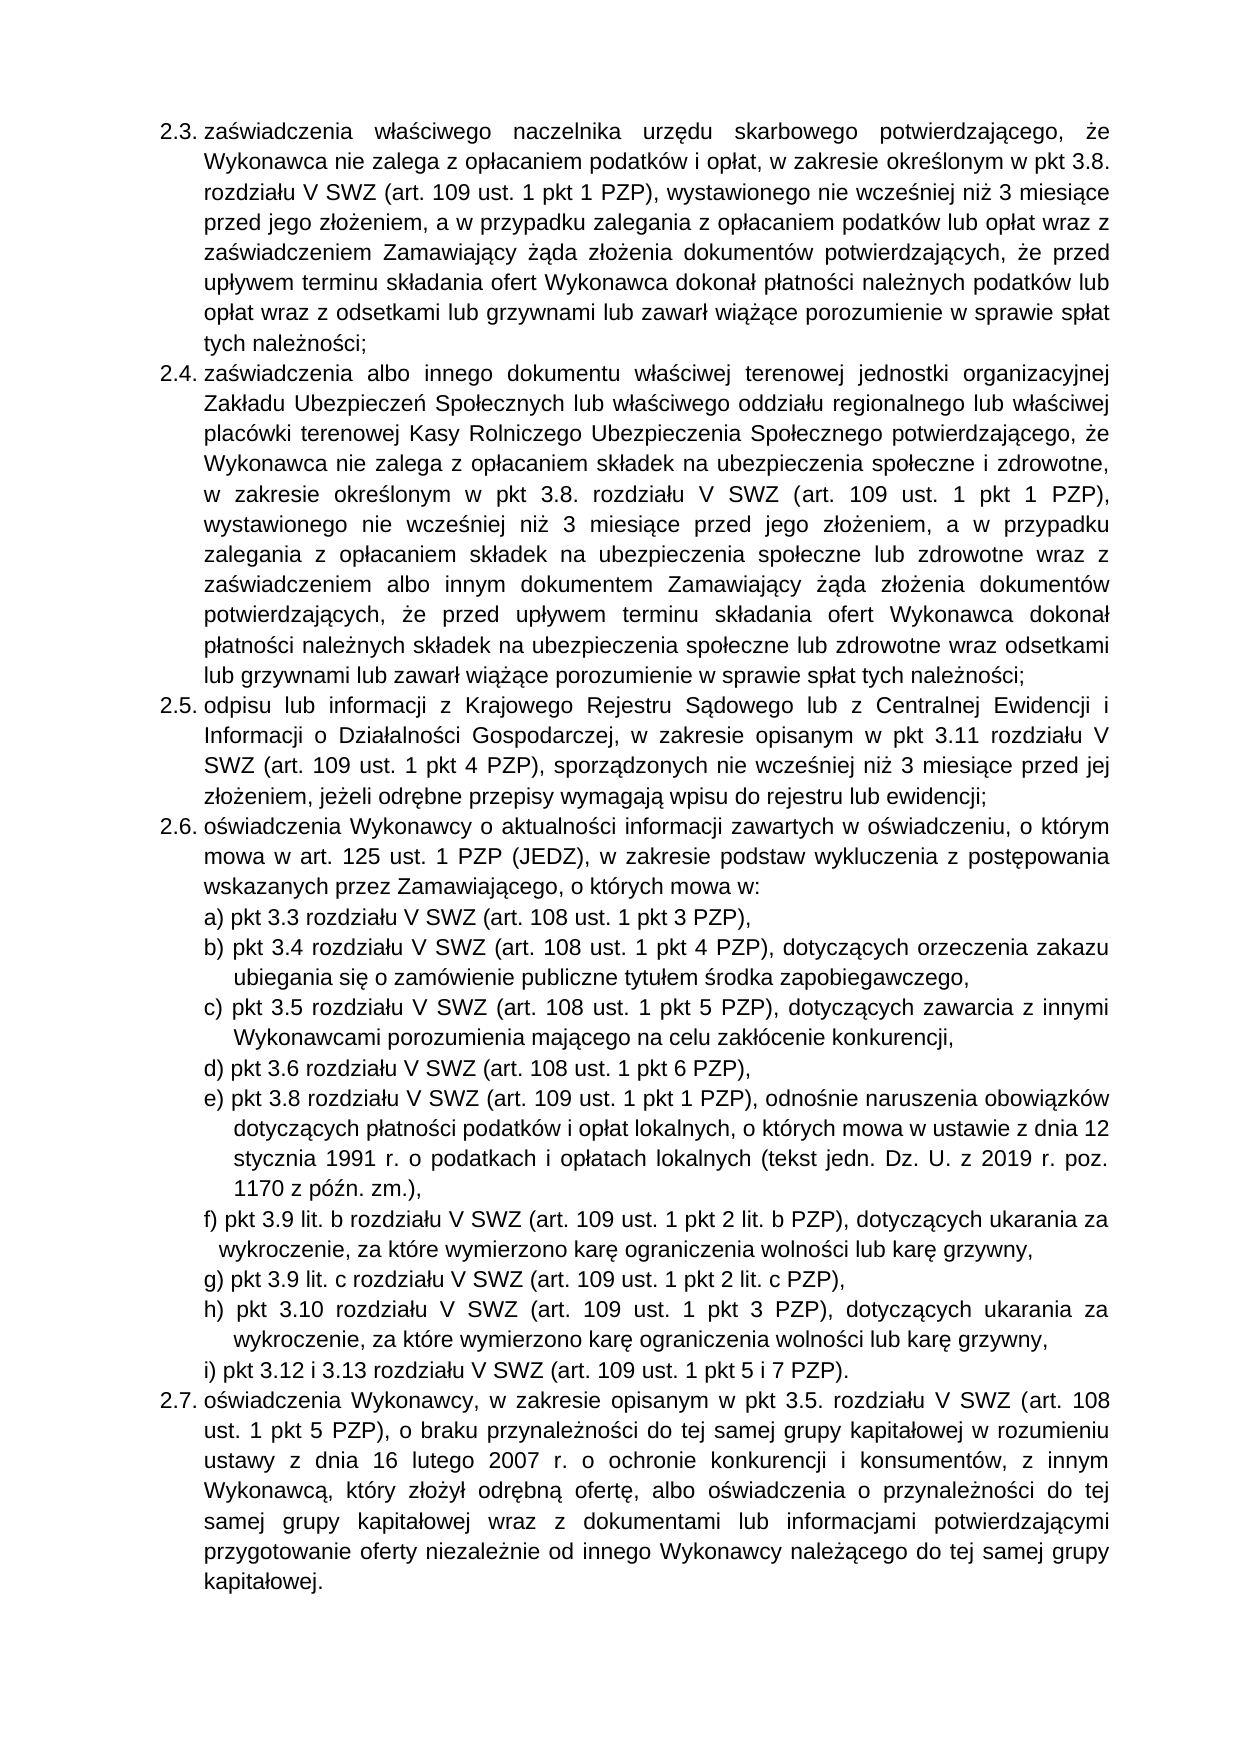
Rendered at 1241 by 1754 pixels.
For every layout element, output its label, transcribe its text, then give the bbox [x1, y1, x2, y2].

list odpisu lub informacji z Krajowego Rejestru Sądowego lub z Centralnej Ewidencji i Informacji o Działalności Gospodarczej, w zakresie opisanym w pkt 3.11 rozdziału V SWZ (art. 109 ust. 1 pkt 4 PZP), sporządzonych nie wcześniej niż 3 miesiące przed jej złożeniem, jeżeli odrębne przepisy wymagają wpisu do rejestru lub ewidencji; [159, 692, 1110, 809]
list zaświadczenia albo innego dokumentu właściwej terenowej jednostki organizacyjnej Zakładu Ubezpieczeń Społecznych lub właściwego oddziału regionalnego lub właściwej placówki terenowej Kasy Rolniczego Ubezpieczenia Społecznego potwierdzającego, że Wykonawca nie zalega z opłacaniem składek na ubezpieczenia społeczne i zdrowotne, w zakresie określonym w pkt 3.8. rozdziału V SWZ (art. 109 ust. 1 pkt 1 PZP), wystawionego nie wcześniej niż 3 miesiące przed jego złożeniem, a w przypadku zalegania z opłacaniem składek na ubezpieczenia społeczne lub zdrowotne wraz z zaświadczeniem albo innym dokumentem Zamawiający żąda złożenia dokumentów potwierdzających, że przed upływem terminu składania ofert Wykonawca dokonał płatności należnych składek na ubezpieczenia społeczne lub zdrowotne wraz odsetkami lub grzywnami lub zawarł wiążące porozumienie w sprawie spłat tych należności; [159, 360, 1110, 688]
text g) pkt 3.9 lit. c rozdziału V SWZ (art. 109 ust. 1 pkt 2 lit. c PZP), [204, 1266, 1110, 1292]
list oświadczenia Wykonawcy o aktualności informacji zawartych w oświadczeniu, o którym mowa w art. 125 ust. 1 PZP (JEDZ), w zakresie podstaw wykluczenia z postępowania wskazanych przez Zamawiającego, o których mowa w: [159, 813, 1110, 900]
text i) pkt 3.12 i 3.13 rozdziału V SWZ (art. 109 ust. 1 pkt 5 i 7 PZP). [204, 1357, 1110, 1383]
text h) pkt 3.10 rozdziału V SWZ (art. 109 ust. 1 pkt 3 PZP), dotyczących ukarania za wykroczenie, za które wymierzono karę ograniczenia wolności lub karę grzywny, [204, 1296, 1110, 1353]
text c) pkt 3.5 rozdziału V SWZ (art. 108 ust. 1 pkt 5 PZP), dotyczących zawarcia z innymi Wykonawcami porozumienia mającego na celu zakłócenie konkurencji, [204, 994, 1110, 1051]
list zaświadczenia właściwego naczelnika urzędu skarbowego potwierdzającego, że Wykonawca nie zalega z opłacaniem podatków i opłat, w zakresie określonym w pkt 3.8. rozdziału V SWZ (art. 109 ust. 1 pkt 1 PZP), wystawionego nie wcześniej niż 3 miesiące przed jego złożeniem, a w przypadku zalegania z opłacaniem podatków lub opłat wraz z zaświadczeniem Zamawiający żąda złożenia dokumentów potwierdzających, że przed upływem terminu składania ofert Wykonawca dokonał płatności należnych podatków lub opłat wraz z odsetkami lub grzywnami lub zawarł wiążące porozumienie w sprawie spłat tych należności; [159, 118, 1110, 356]
list oświadczenia Wykonawcy, w zakresie opisanym w pkt 3.5. rozdziału V SWZ (art. 108 ust. 1 pkt 5 PZP), o braku przynależności do tej samej grupy kapitałowej w rozumieniu ustawy z dnia 16 lutego 2007 r. o ochronie konkurencji i konsumentów, z innym Wykonawcą, który złożył odrębną ofertę, albo oświadczenia o przynależności do tej samej grupy kapitałowej wraz z dokumentami lub informacjami potwierdzającymi przygotowanie oferty niezależnie od innego Wykonawcy należącego do tej samej grupy kapitałowej. [159, 1387, 1110, 1594]
text e) pkt 3.8 rozdziału V SWZ (art. 109 ust. 1 pkt 1 PZP), odnośnie naruszenia obowiązków dotyczących płatności podatków i opłat lokalnych, o których mowa w ustawie z dnia 12 stycznia 1991 r. o podatkach i opłatach lokalnych (tekst jedn. Dz. U. z 2019 r. poz. 1170 z późn. zm.), [204, 1085, 1110, 1202]
text d) pkt 3.6 rozdziału V SWZ (art. 108 ust. 1 pkt 6 PZP), [204, 1054, 1110, 1081]
text b) pkt 3.4 rozdziału V SWZ (art. 108 ust. 1 pkt 4 PZP), dotyczących orzeczenia zakazu ubiegania się o zamówienie publiczne tytułem środka zapobiegawczego, [204, 934, 1110, 990]
text a) pkt 3.3 rozdziału V SWZ (art. 108 ust. 1 pkt 3 PZP), [204, 903, 1110, 930]
text f) pkt 3.9 lit. b rozdziału V SWZ (art. 109 ust. 1 pkt 2 lit. b PZP), dotyczących ukarania za wykroczenie, za które wymierzono karę ograniczenia wolności lub karę grzywny, [204, 1206, 1110, 1262]
